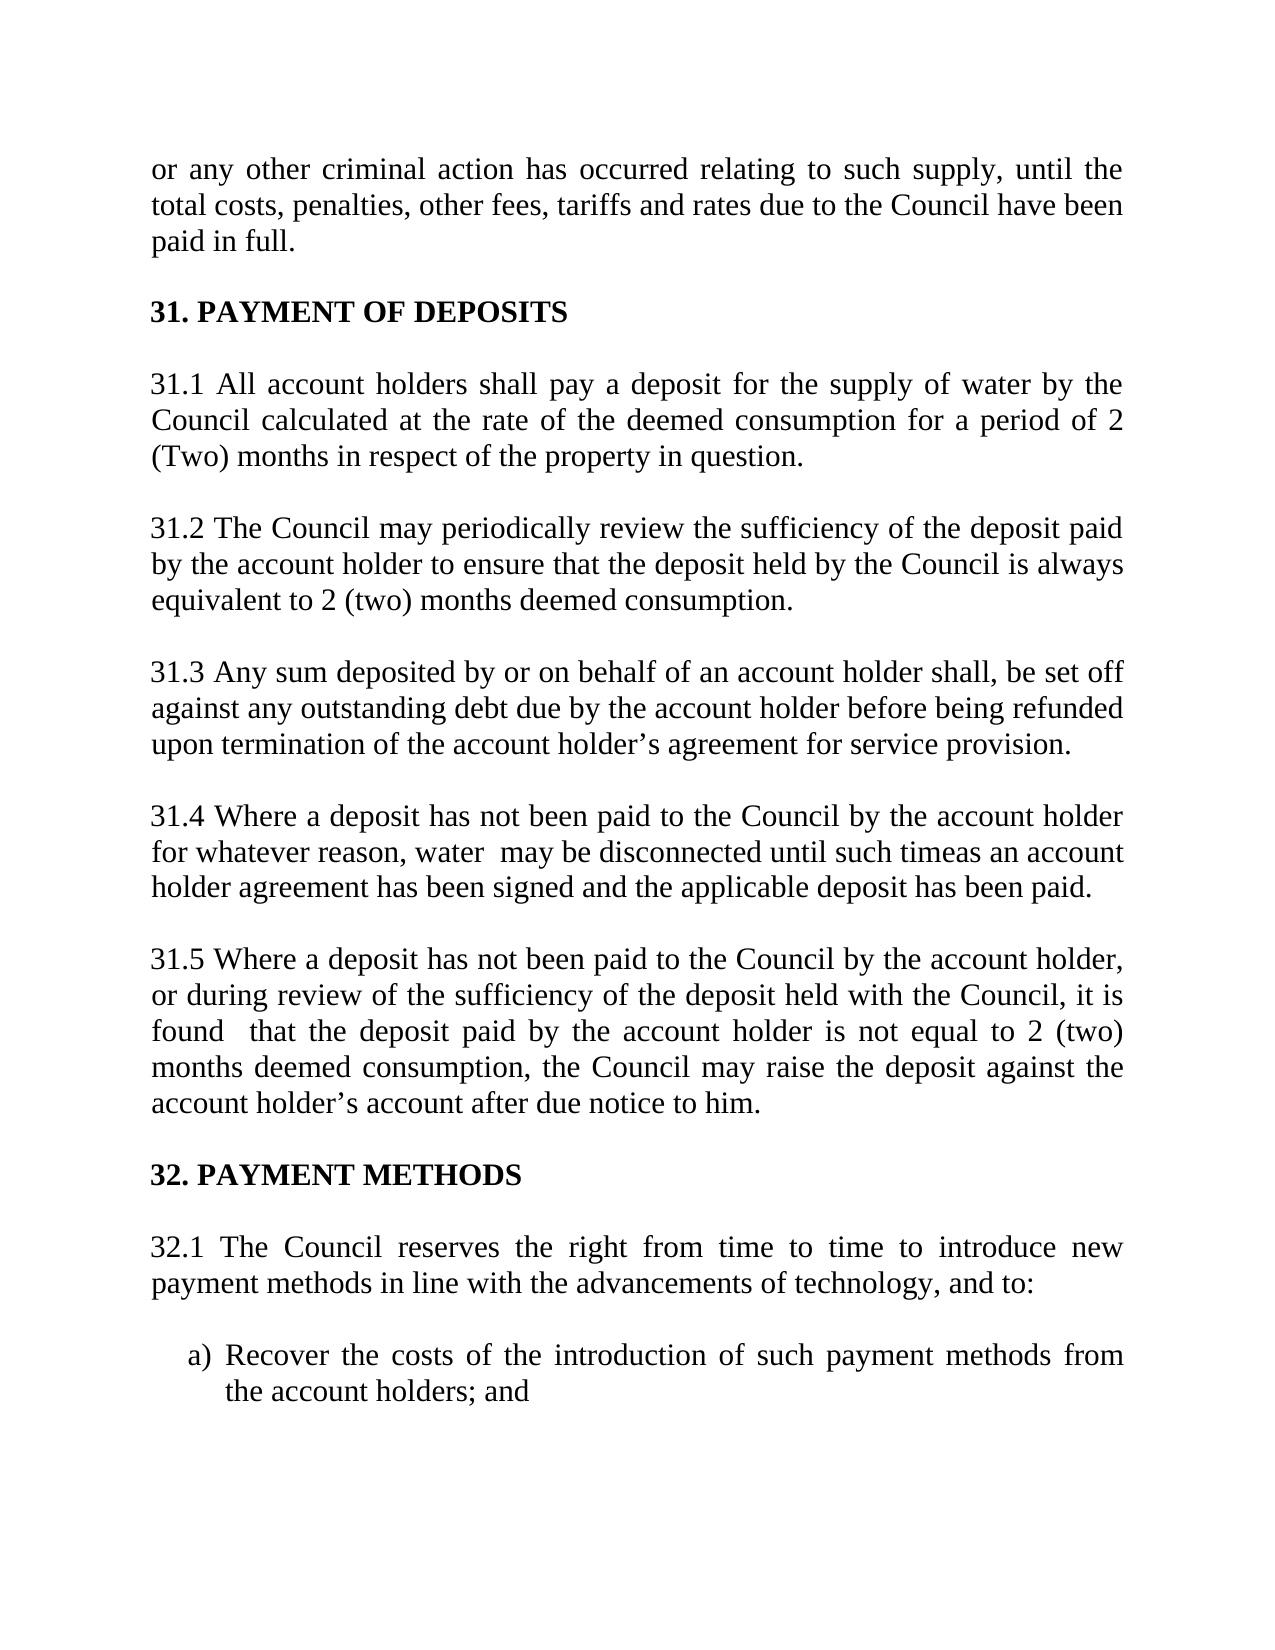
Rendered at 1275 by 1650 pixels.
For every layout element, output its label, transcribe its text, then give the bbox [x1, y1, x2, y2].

list Recover the costs of the introduction of such payment methods from the account holders; and [187, 1336, 1125, 1408]
text 31.3 Any sum deposited by or on behalf of an account holder shall, be set off against any outstanding debt due by the account holder before being refunded upon termination of the account holder’s agreement for service provision. [150, 653, 1125, 761]
text 31.4 Where a deposit has not been paid to the Council by the account holder for whatever reason, water may be disconnected until such timeas an account holder agreement has been signed and the applicable deposit has been paid. [150, 797, 1125, 905]
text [150, 150, 1125, 258]
text 31.2 The Council may periodically review the sufficiency of the deposit paid by the account holder to ensure that the deposit held by the Council is always equivalent to 2 (two) months deemed consumption. [150, 509, 1125, 617]
text 32. PAYMENT METHODS [150, 1156, 1125, 1192]
text 31.5 Where a deposit has not been paid to the Council by the account holder, or during review of the sufficiency of the deposit held with the Council, it is found that the deposit paid by the account holder is not equal to 2 (two) months deemed consumption, the Council may raise the deposit against the account holder’s account after due notice to him. [150, 941, 1125, 1120]
text 31.1 All account holders shall pay a deposit for the supply of water by the Council calculated at the rate of the deemed consumption for a period of 2 (Two) months in respect of the property in question. [150, 366, 1125, 473]
text 32.1 The Council reserves the right from time to time to introduce new payment methods in line with the advancements of technology, and to: [150, 1228, 1125, 1300]
text 31. PAYMENT OF DEPOSITS [150, 294, 1125, 330]
